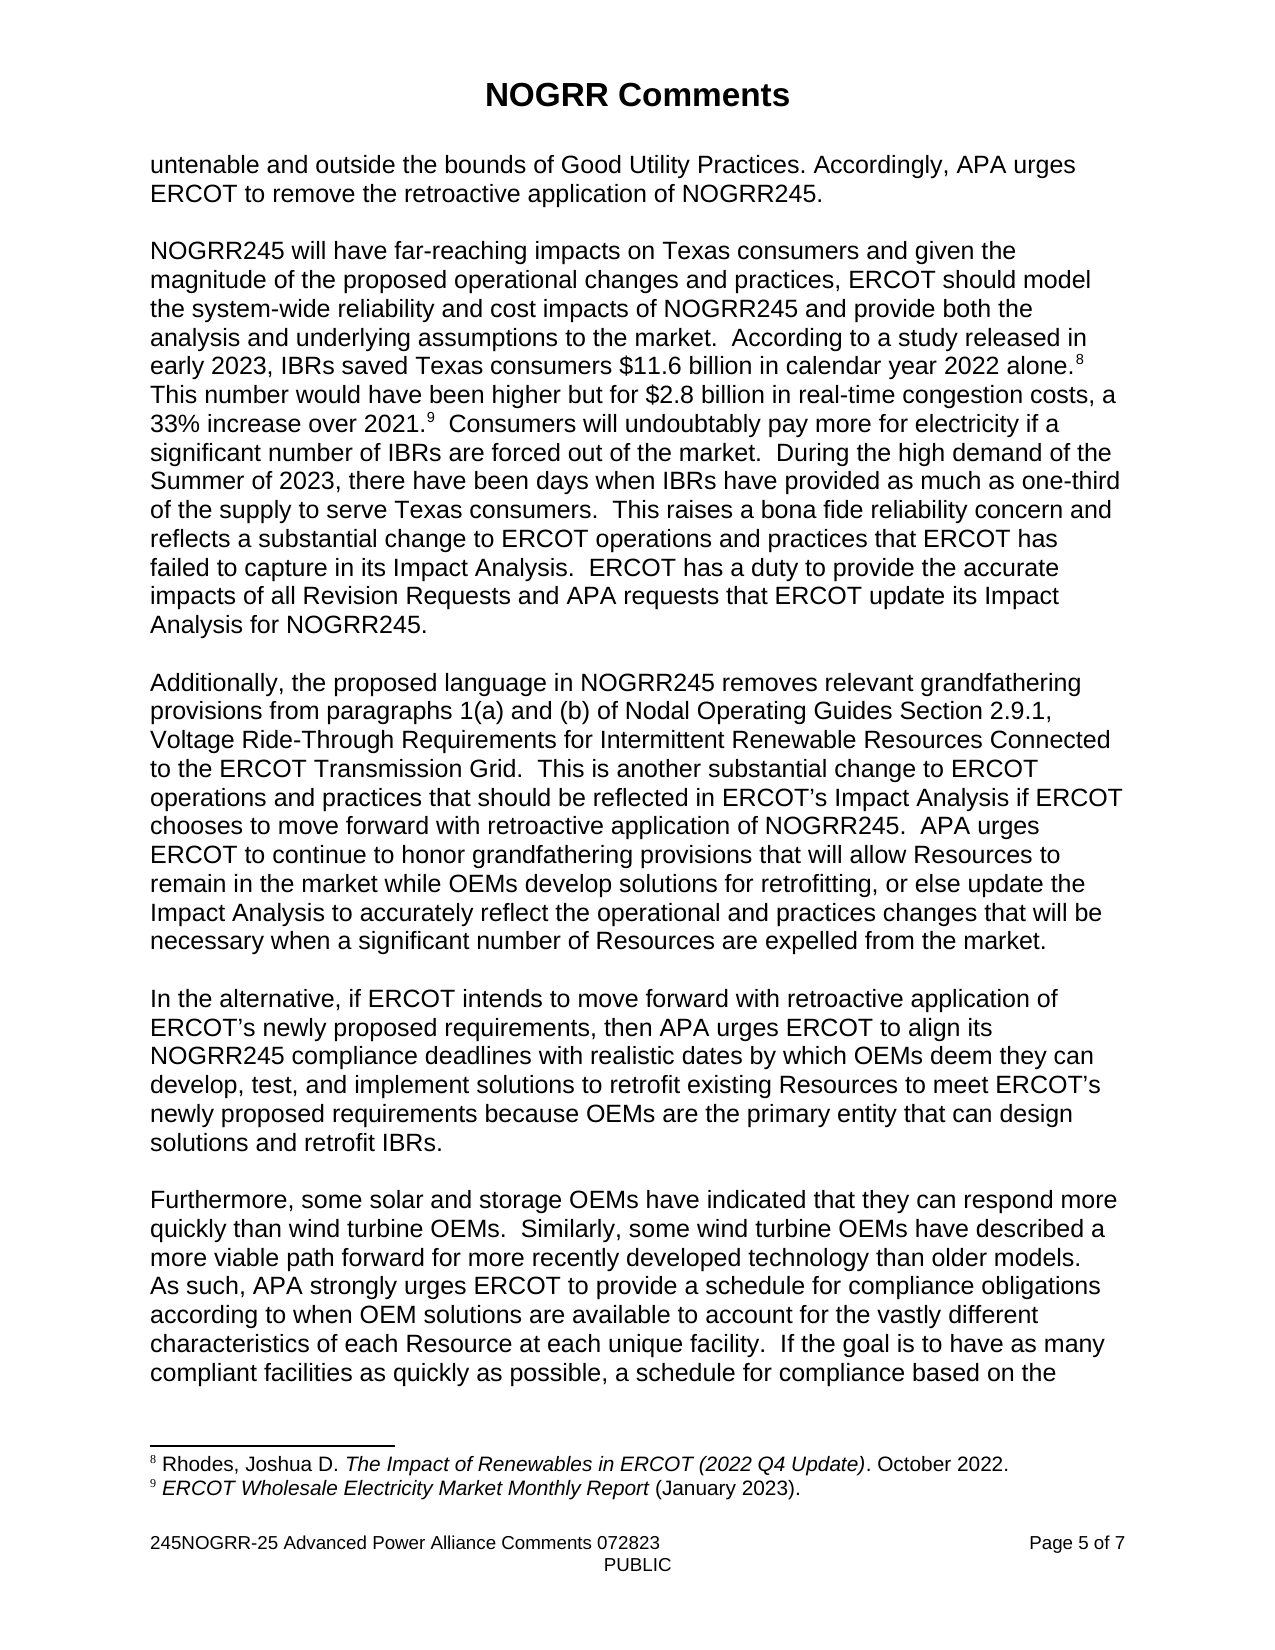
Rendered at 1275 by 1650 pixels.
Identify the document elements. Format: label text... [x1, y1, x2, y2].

text Additionally, the proposed language in NOGRR245 removes relevant grandfathering provisions from paragraphs 1(a) and (b) of Nodal Operating Guides Section 2.9.1, Voltage Ride-Through Requirements for Intermittent Renewable Resources Connected to the ERCOT Transmission Grid. This is another substantial change to ERCOT operations and practices that should be reflected in ERCOT’s Impact Analysis if ERCOT chooses to move forward with retroactive application of NOGRR245. APA urges ERCOT to continue to honor grandfathering provisions that will allow Resources to remain in the market while OEMs develop solutions for retrofitting, or else update the Impact Analysis to accurately reflect the operational and practices changes that will be necessary when a significant number of Resources are expelled from the market. [150, 667, 1125, 955]
text In the alternative, if ERCOT intends to move forward with retroactive application of ERCOT’s newly proposed requirements, then APA urges ERCOT to align its NOGRR245 compliance deadlines with realistic dates by which OEMs deem they can develop, test, and implement solutions to retrofit existing Resources to meet ERCOT’s newly proposed requirements because OEMs are the primary entity that can design solutions and retrofit IBRs. [150, 984, 1125, 1156]
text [150, 1185, 1125, 1386]
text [150, 150, 1125, 207]
text NOGRR245 will have far-reaching impacts on Texas consumers and given the magnitude of the proposed operational changes and practices, ERCOT should model the system-wide reliability and cost impacts of NOGRR245 and provide both the analysis and underlying assumptions to the market. According to a study released in early 2023, IBRs saved Texas consumers $11.6 billion in calendar year 2022 alone. This number would have been higher but for $2.8 billion in real-time congestion costs, a 33% increase over 2021. Consumers will undoubtably pay more for electricity if a significant number of IBRs are forced out of the market. During the high demand of the Summer of 2023, there have been days when IBRs have provided as much as one-third of the supply to serve Texas consumers. This raises a bona fide reliability concern and reflects a substantial change to ERCOT operations and practices that ERCOT has failed to capture in its Impact Analysis. ERCOT has a duty to provide the accurate impacts of all Revision Requests and APA requests that ERCOT update its Impact Analysis for NOGRR245. [150, 236, 1125, 639]
